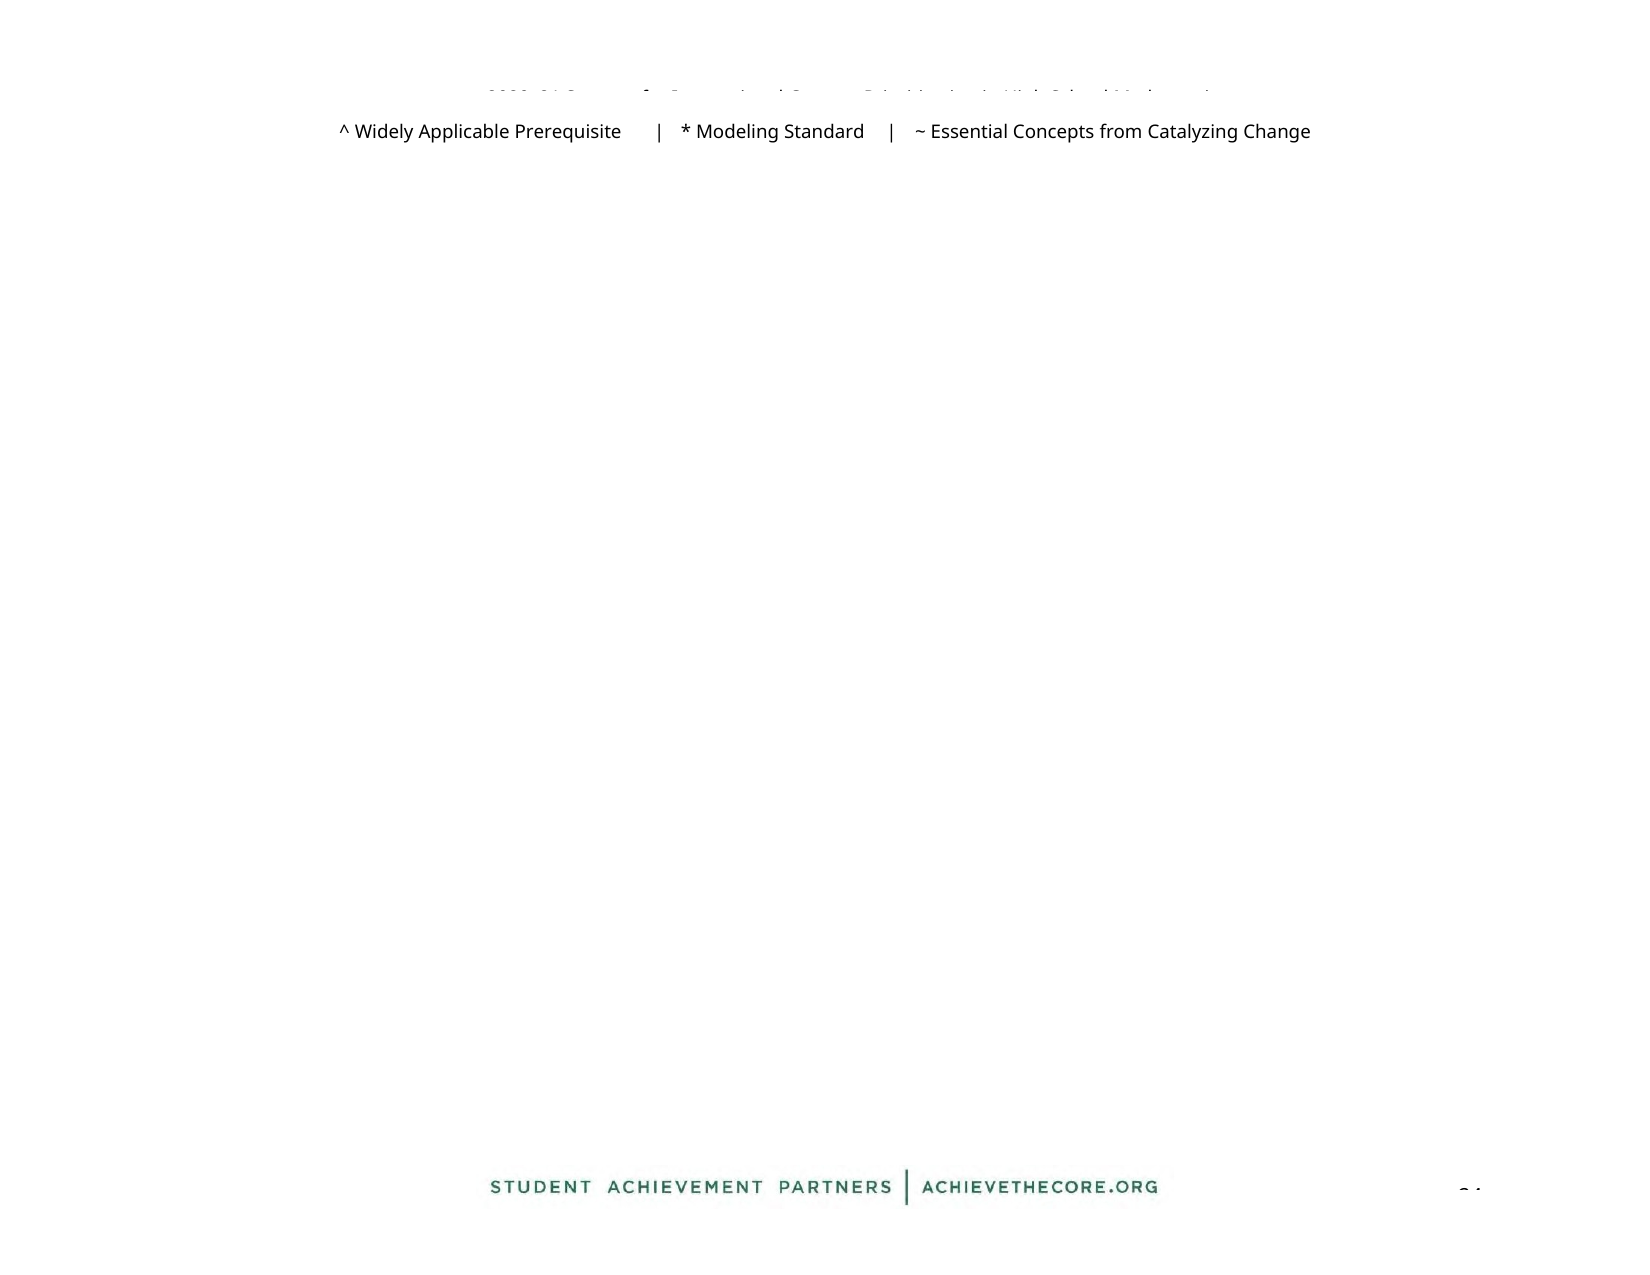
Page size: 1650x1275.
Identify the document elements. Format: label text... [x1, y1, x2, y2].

text ^ Widely Applicable Prerequisite | * Modeling Standard | ~ Essential Concepts from Catalyzing Change [100, 119, 1549, 144]
picture [475, 1165, 1175, 1209]
